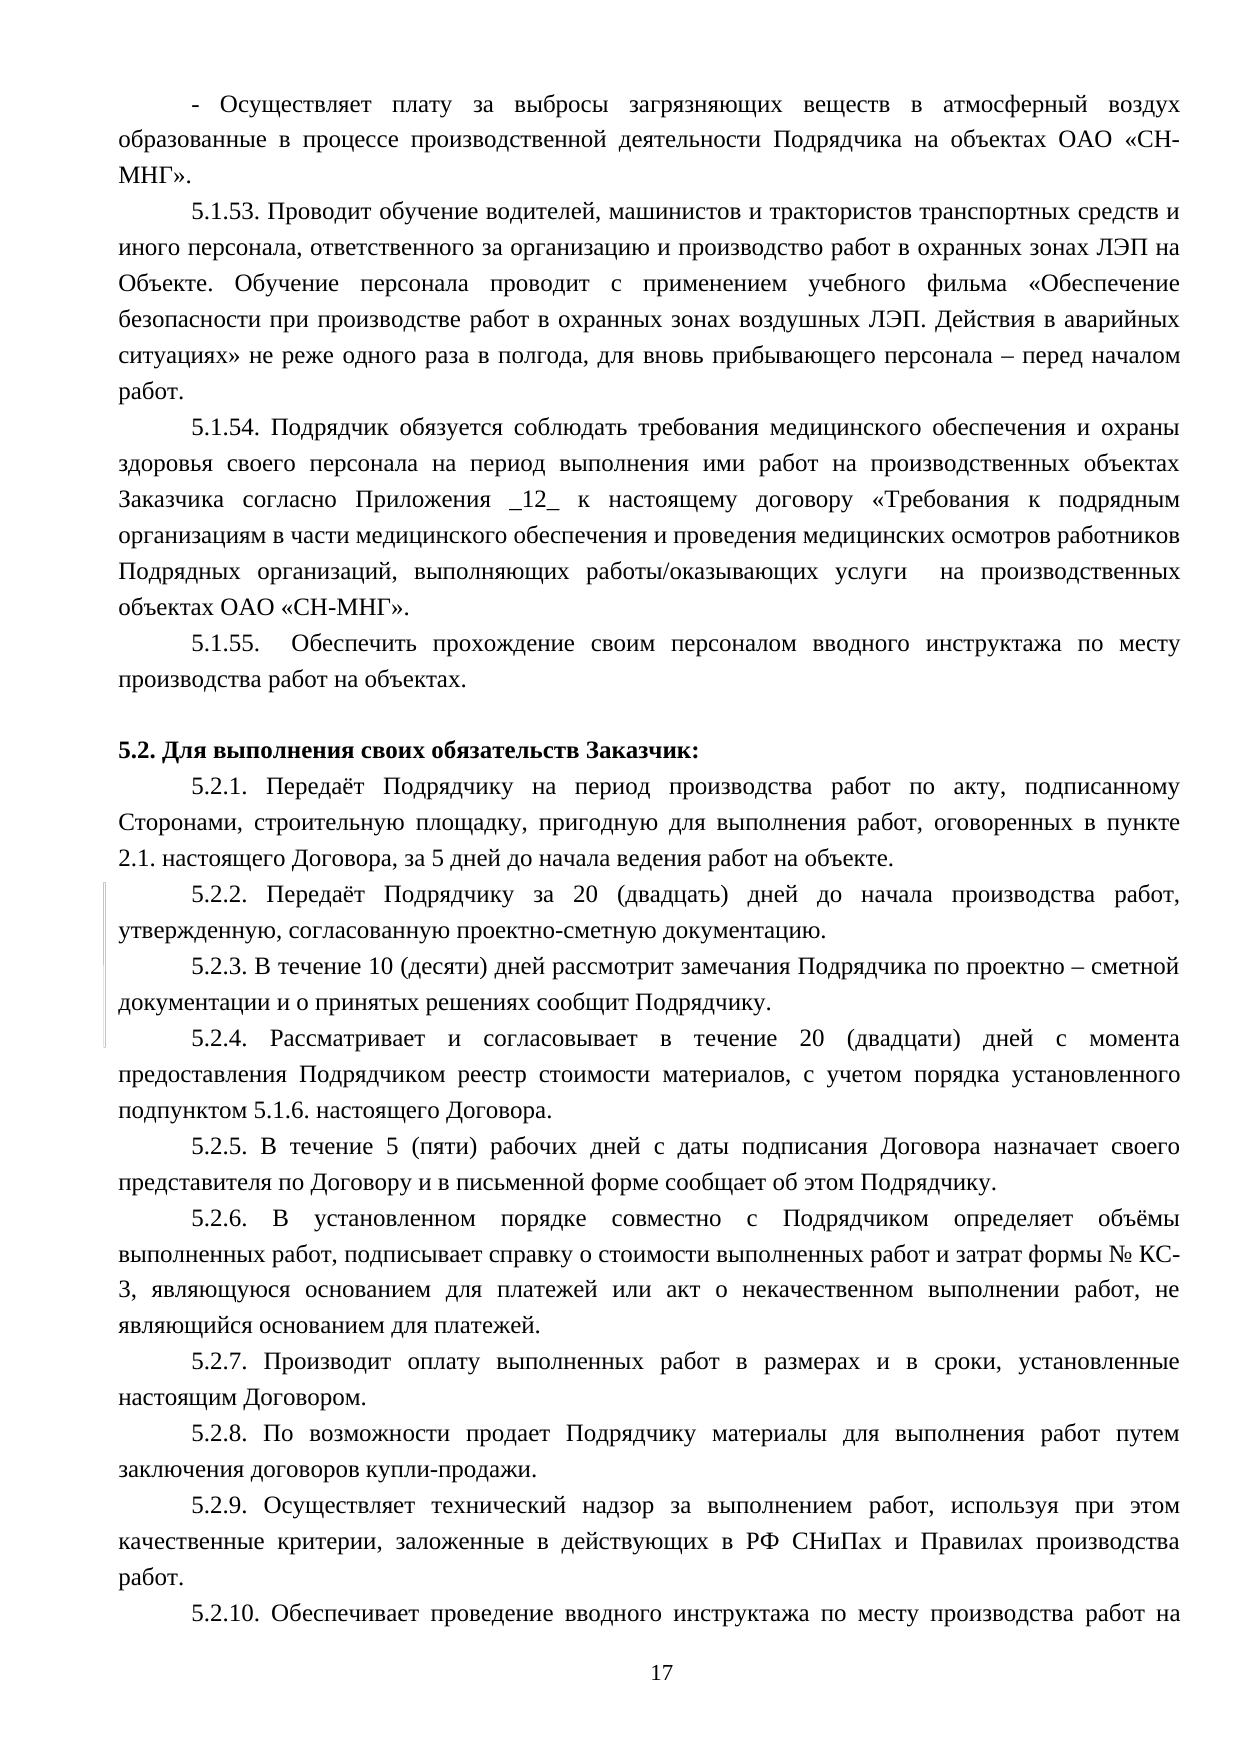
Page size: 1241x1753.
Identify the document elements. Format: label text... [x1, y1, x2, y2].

text 5.1.53. Проводит обучение водителей, машинистов и трактористов транспортных средств и иного персонала, ответственного за организацию и производство работ в охранных зонах ЛЭП на Объекте. Обучение персонала проводит с применением учебного фильма «Обеспечение безопасности при производстве работ в охранных зонах воздушных ЛЭП. Действия в аварийных ситуациях» не реже одного раза в полгода, для вновь прибывающего персонала – перед началом работ. [118, 196, 1181, 405]
text 5.2.6. В установленном порядке совместно с Подрядчиком определяет объёмы выполненных работ, подписывает справку о стоимости выполненных работ и затрат формы № КС-3, являющуюся основанием для платежей или акт о некачественном выполнении работ, не являющийся основанием для платежей. [118, 1203, 1181, 1339]
text 5.2.8. По возможности продает Подрядчику материалы для выполнения работ путем заключения договоров купли-продажи. [118, 1418, 1181, 1483]
text 5.2.1. Передаёт Подрядчику на период производства работ по акту, подписанному Сторонами, строительную площадку, пригодную для выполнения работ, оговоренных в пункте 2.1. настоящего Договора, за 5 дней до начала ведения работ на объекте. [118, 771, 1181, 872]
text 5.2. Для выполнения своих обязательств Заказчик: [118, 736, 1181, 764]
text 5.2.4. Рассматривает и согласовывает в течение 20 (двадцати) дней с момента предоставления Подрядчиком реестр стоимости материалов, с учетом порядка установленного подпунктом 5.1.6. настоящего Договора. [118, 1023, 1181, 1124]
text - Осуществляет плату за выбросы загрязняющих веществ в атмосферный воздух образованные в процессе производственной деятельности Подрядчика на объектах ОАО «СН-МНГ». [118, 89, 1181, 189]
text 5.2.5. В течение 5 (пяти) рабочих дней с даты подписания Договора назначает своего представителя по Договору и в письменной форме сообщает об этом Подрядчику. [118, 1131, 1181, 1196]
text 5.2.2. Передаёт Подрядчику за 20 (двадцать) дней до начала производства работ, утвержденную, согласованную проектно-сметную документацию. [118, 879, 1181, 944]
text 5.1.54. Подрядчик обязуется соблюдать требования медицинского обеспечения и охраны здоровья своего персонала на период выполнения ими работ на производственных объектах Заказчика согласно Приложения _12_ к настоящему договору «Требования к подрядным организациям в части медицинского обеспечения и проведения медицинских осмотров работников Подрядных организаций, выполняющих работы/оказывающих услуги на производственных объектах ОАО «СН-МНГ». [118, 412, 1181, 621]
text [118, 1598, 1181, 1627]
text 5.2.3. В течение 10 (десяти) дней рассмотрит замечания Подрядчика по проектно – сметной документации и о принятых решениях сообщит Подрядчику. [118, 951, 1181, 1016]
text 5.2.7. Производит оплату выполненных работ в размерах и в сроки, установленные настоящим Договором. [118, 1346, 1181, 1411]
text 5.1.55. Обеспечить прохождение своим персоналом вводного инструктажа по месту производства работ на объектах. [118, 628, 1181, 692]
text 5.2.9. Осуществляет технический надзор за выполнением работ, используя при этом качественные критерии, заложенные в действующих в РФ СНиПах и Правилах производства работ. [118, 1490, 1181, 1591]
